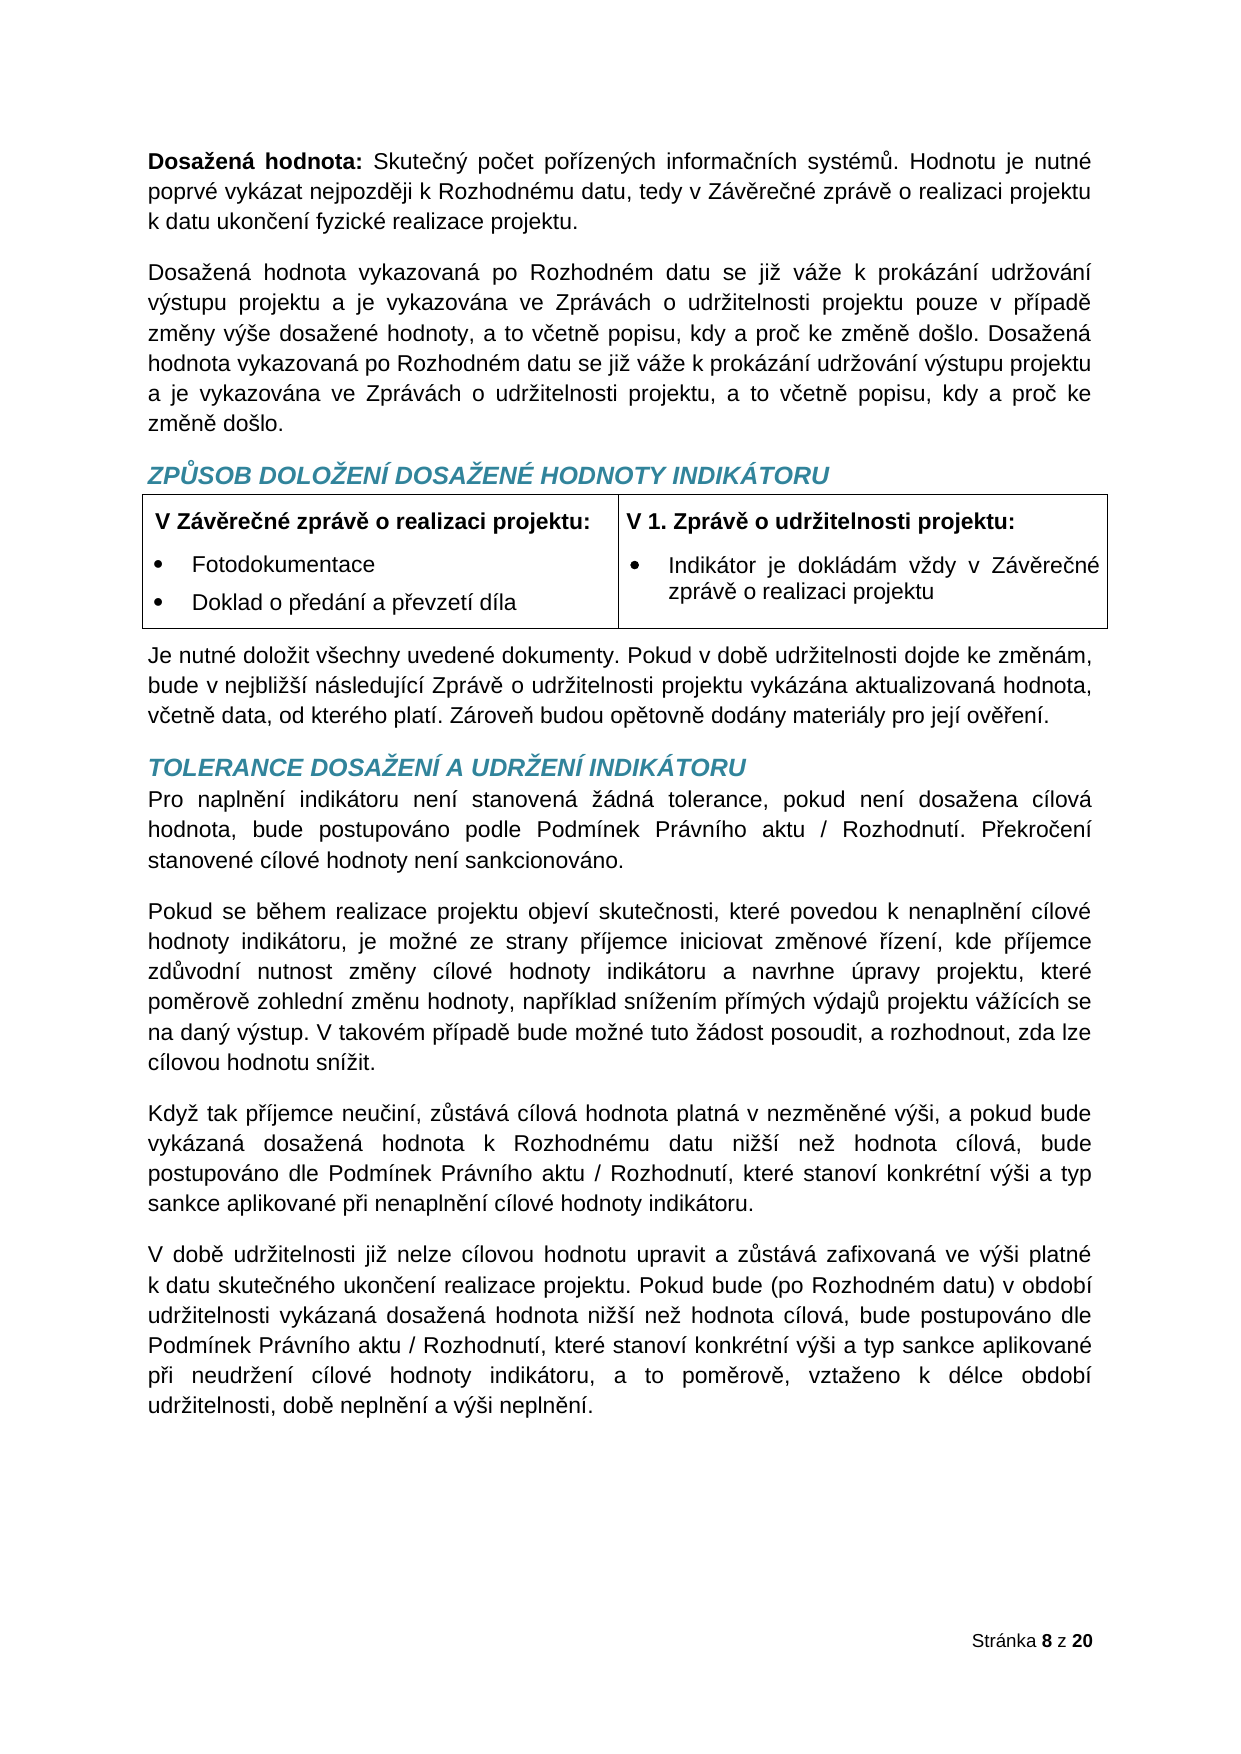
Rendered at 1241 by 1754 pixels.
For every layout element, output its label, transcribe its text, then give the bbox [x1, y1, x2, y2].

text Způsob doložení dosažené hodnoty indikátoru [148, 461, 1092, 490]
text Když tak příjemce neučiní, zůstává cílová hodnota platná v nezměněné výši, a pokud bude vykázaná dosažená hodnota k Rozhodnému datu nižší než hodnota cílová, bude postupováno dle Podmínek Právního aktu / Rozhodnutí, které stanoví konkrétní výši a typ sankce aplikované při nenaplnění cílové hodnoty indikátoru. [148, 1100, 1092, 1217]
text Je nutné doložit všechny uvedené dokumenty. Pokud v době udržitelnosti dojde ke změnám, bude v nejbližší následující Zprávě o udržitelnosti projektu vykázána aktualizovaná hodnota, včetně data, od kterého platí. Zároveň budou opětovně dodány materiály pro její ověření. [148, 642, 1092, 728]
text Pro naplnění indikátoru není stanovená žádná tolerance, pokud není dosažena cílová hodnota, bude postupováno podle Podmínek Právního aktu / Rozhodnutí. Překročení stanovené cílové hodnoty není sankcionováno. [148, 786, 1092, 873]
text Dosažená hodnota vykazovaná po Rozhodném datu se již váže k prokázání udržování výstupu projektu a je vykazována ve Zprávách o udržitelnosti projektu pouze v případě změny výše dosažené hodnoty, a to včetně popisu, kdy a proč ke změně došlo. Dosažená hodnota vykazovaná po Rozhodném datu se již váže k prokázání udržování výstupu projektu a je vykazována ve Zprávách o udržitelnosti projektu, a to včetně popisu, kdy a proč ke změně došlo. [148, 259, 1092, 437]
text Pokud se během realizace projektu objeví skutečnosti, které povedou k nenaplnění cílové hodnoty indikátoru, je možné ze strany příjemce iniciovat změnové řízení, kde příjemce zdůvodní nutnost změny cílové hodnoty indikátoru a navrhne úpravy projektu, které poměrově zohlední změnu hodnoty, například snížením přímých výdajů projektu vážících se na daný výstup. V takovém případě bude možné tuto žádost posoudit, a rozhodnout, zda lze cílovou hodnotu snížit. [148, 898, 1092, 1075]
text Dosažená hodnota: Skutečný počet pořízených informačních systémů. Hodnotu je nutné poprvé vykázat nejpozději k Rozhodnému datu, tedy v Závěrečné zprávě o realizaci projektu k datu ukončení fyzické realizace projektu. [148, 148, 1092, 234]
text V době udržitelnosti již nelze cílovou hodnotu upravit a zůstává zafixovaná ve výši platné k datu skutečného ukončení realizace projektu. Pokud bude (po Rozhodném datu) v období udržitelnosti vykázaná dosažená hodnota nižší než hodnota cílová, bude postupováno dle Podmínek Právního aktu / Rozhodnutí, které stanoví konkrétní výši a typ sankce aplikované při neudržení cílové hodnoty indikátoru, a to poměrově, vztaženo k délce období udržitelnosti, době neplnění a výši neplnění. [148, 1241, 1092, 1419]
text TOLERANCE DOSAŽENÍ a udržení indikátoru [148, 753, 1092, 782]
table_header V 1. Zprávě o udržitelnosti projektu: Indikátor je dokládám vždy v Závěrečné zprávě o realizaci projektu [619, 495, 1107, 628]
table_header V Závěrečné zprávě o realizaci projektu: Fotodokumentace Doklad o předání a převzetí díla [143, 495, 618, 628]
